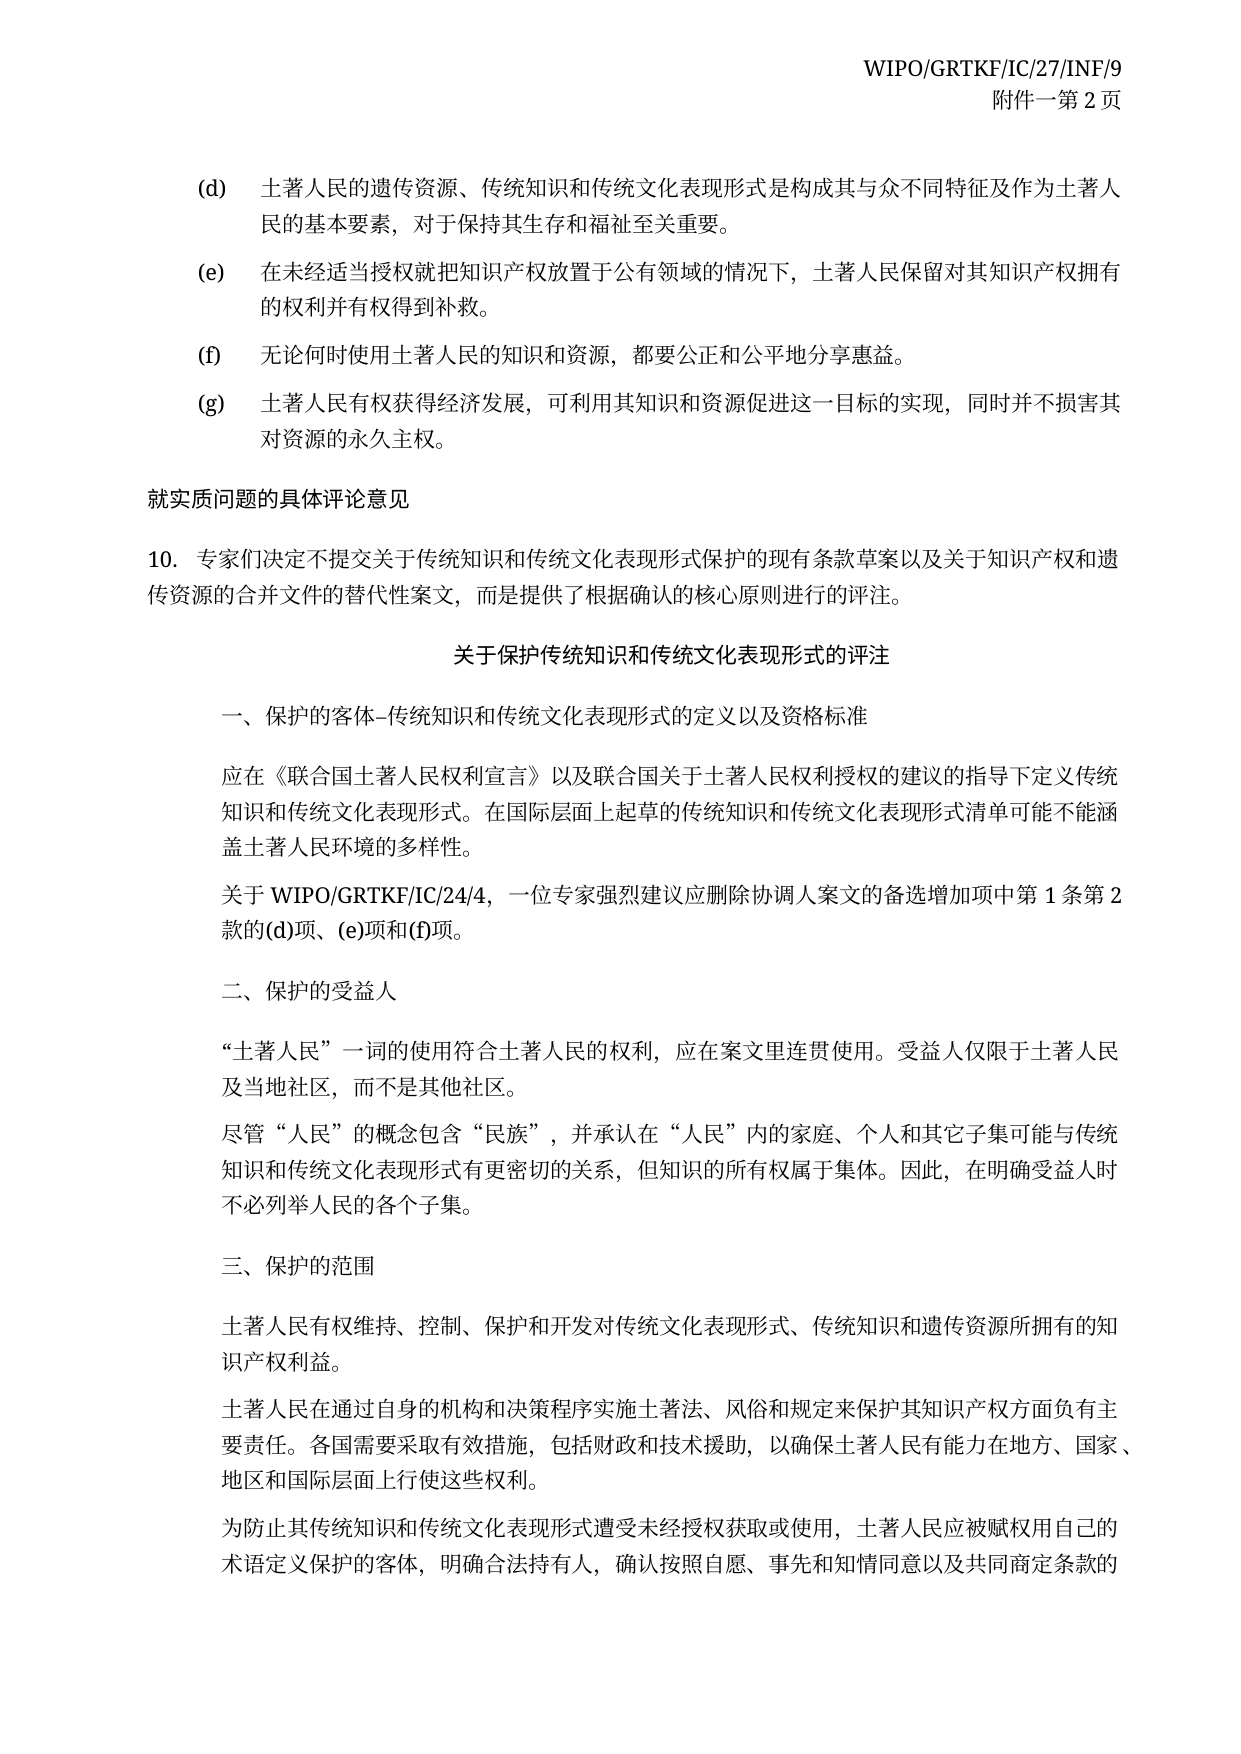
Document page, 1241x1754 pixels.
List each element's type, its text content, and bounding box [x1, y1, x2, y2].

text 关于保护传统知识和传统文化表现形式的评注 [222, 634, 1122, 670]
text 10. 专家们决定不提交关于传统知识和传统文化表现形式保护的现有条款草案以及关于知识产权和遗传资源的合并文件的替代性案文，而是提供了根据确认的核心原则进行的评注。 [148, 539, 1122, 609]
text 土著人民有权维持、控制、保护和开发对传统文化表现形式、传统知识和遗传资源所拥有的知识产权利益。 [222, 1305, 1122, 1376]
text 一、保护的客体–传统知识和传统文化表现形式的定义以及资格标准 [222, 695, 1122, 730]
text 三、保护的范围 [222, 1245, 1122, 1280]
text 就实质问题的具体评论意见 [148, 478, 1122, 514]
text (e) 在未经适当授权就把知识产权放置于公有领域的情况下，土著人民保留对其知识产权拥有的权利并有权得到补救。 [198, 251, 1122, 322]
text 二、保护的受益人 [222, 970, 1122, 1005]
text 尽管“人民”的概念包含“民族”，并承认在“人民”内的家庭、个人和其它子集可能与传统知识和传统文化表现形式有更密切的关系，但知识的所有权属于集体。因此，在明确受益人时不必列举人民的各个子集。 [222, 1114, 1122, 1220]
text (f) 无论何时使用土著人民的知识和资源，都要公正和公平地分享惠益。 [198, 334, 1122, 370]
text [222, 1507, 1122, 1578]
text 应在《联合国土著人民权利宣言》以及联合国关于土著人民权利授权的建议的指导下定义传统知识和传统文化表现形式。在国际层面上起草的传统知识和传统文化表现形式清单可能不能涵盖土著人民环境的多样性。 [222, 755, 1122, 862]
text (g) 土著人民有权获得经济发展，可利用其知识和资源促进这一目标的实现，同时并不损害其对资源的永久主权。 [198, 382, 1122, 453]
text “土著人民”一词的使用符合土著人民的权利，应在案文里连贯使用。受益人仅限于土著人民及当地社区，而不是其他社区。 [222, 1030, 1122, 1101]
text 关于WIPO/GRTKF/IC/24/4，一位专家强烈建议应删除协调人案文的备选增加项中第1条第2款的(d)项、(e)项和(f)项。 [222, 874, 1122, 945]
text 土著人民在通过自身的机构和决策程序实施土著法、风俗和规定来保护其知识产权方面负有主要责任。各国需要采取有效措施，包括财政和技术援助，以确保土著人民有能力在地方、国家、地区和国际层面上行使这些权利。 [222, 1389, 1122, 1495]
text (d) 土著人民的遗传资源、传统知识和传统文化表现形式是构成其与众不同特征及作为土著人民的基本要素，对于保持其生存和福祉至关重要。 [198, 168, 1122, 239]
